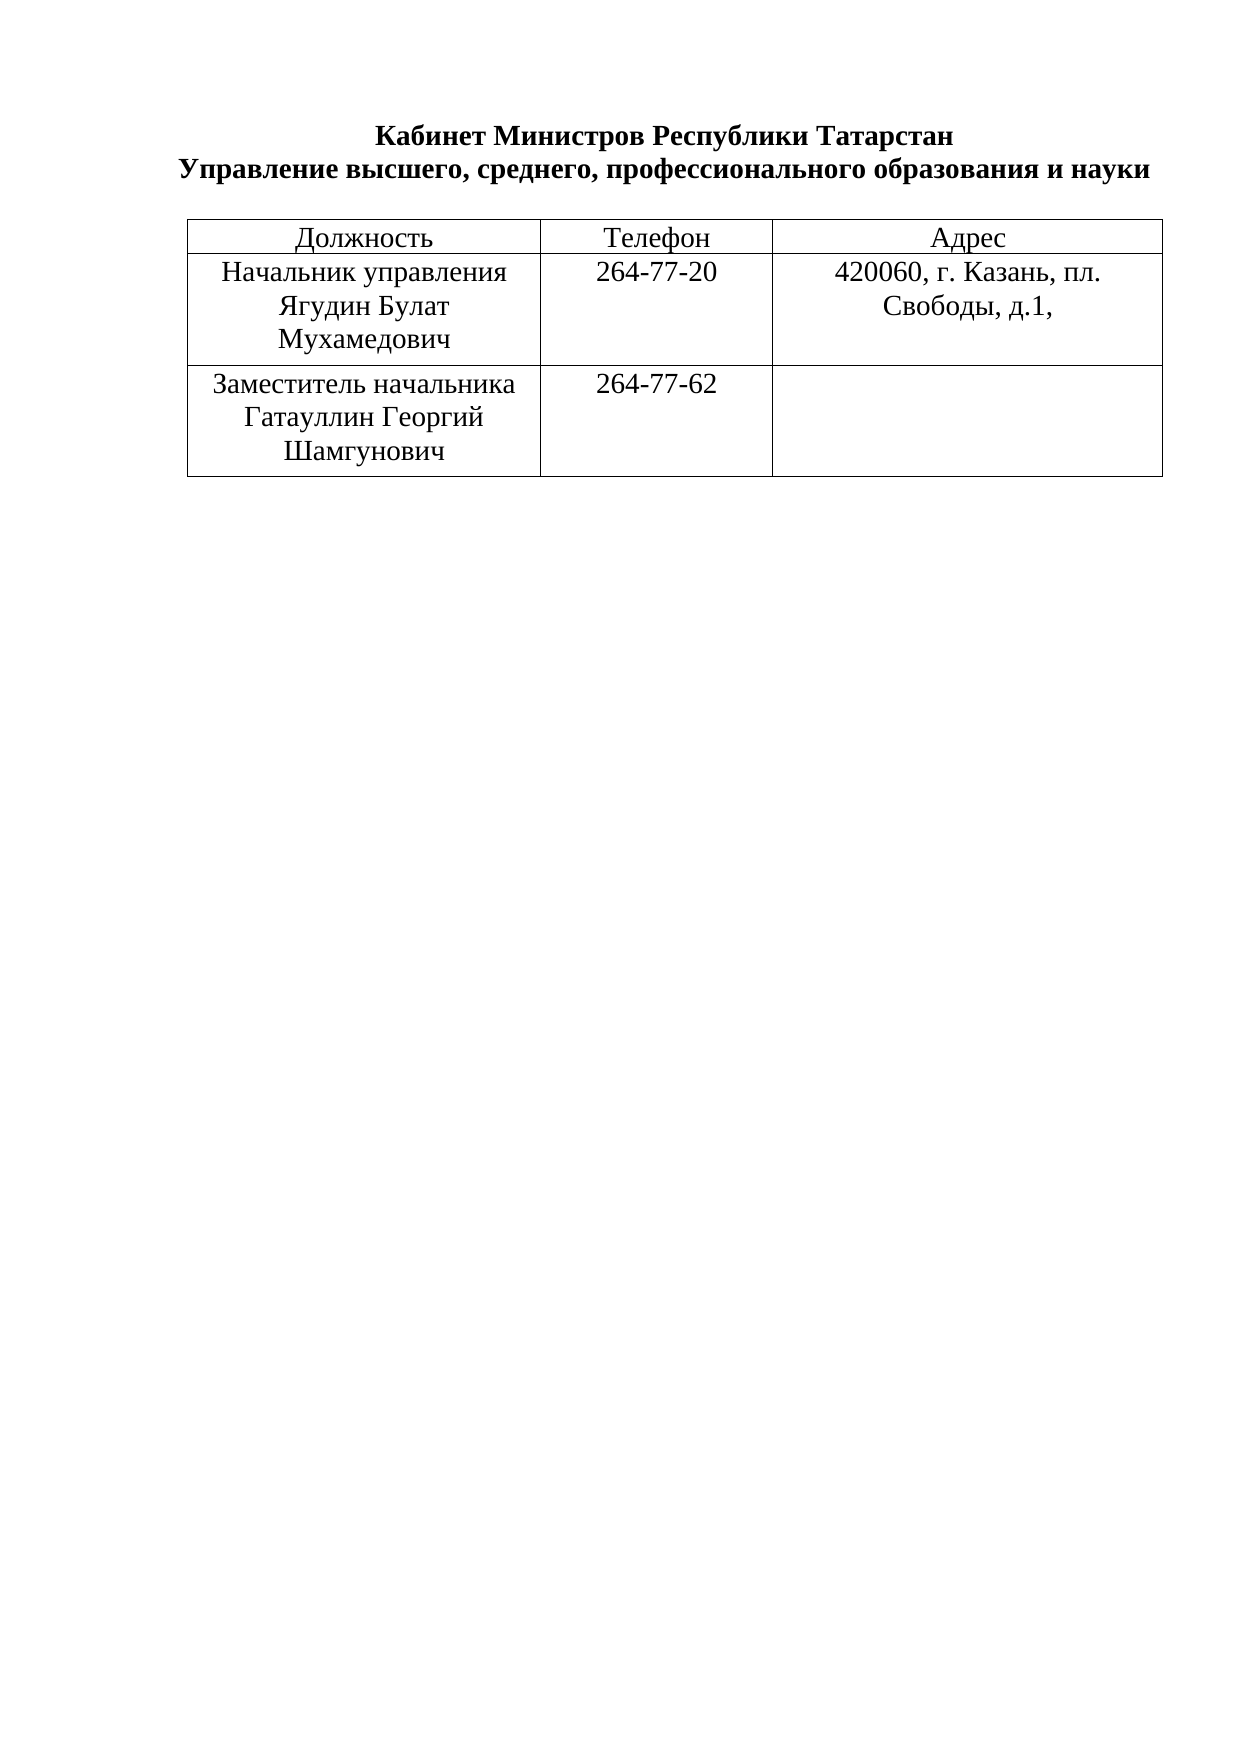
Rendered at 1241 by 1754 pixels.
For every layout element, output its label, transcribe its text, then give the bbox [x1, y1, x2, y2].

table_cell Заместитель начальника Гатауллин Георгий Шамгунович [188, 366, 540, 476]
text Кабинет Министров Республики Татарстан [177, 118, 1152, 152]
table_cell . Казань, пл. Свободы, д.1, [773, 254, 1162, 365]
table_cell 264-77-20 [541, 254, 772, 365]
table_header Должность [188, 220, 540, 253]
table_cell Начальник управления Ягудин Булат Мухамедович [188, 254, 540, 365]
text Управление высшего, среднего, профессионального образования и науки [177, 152, 1152, 185]
table_cell 264-77-62 [541, 366, 772, 476]
table_header Телефон [541, 220, 772, 253]
table_cell [773, 366, 1162, 476]
table_header Адрес [773, 220, 1162, 253]
